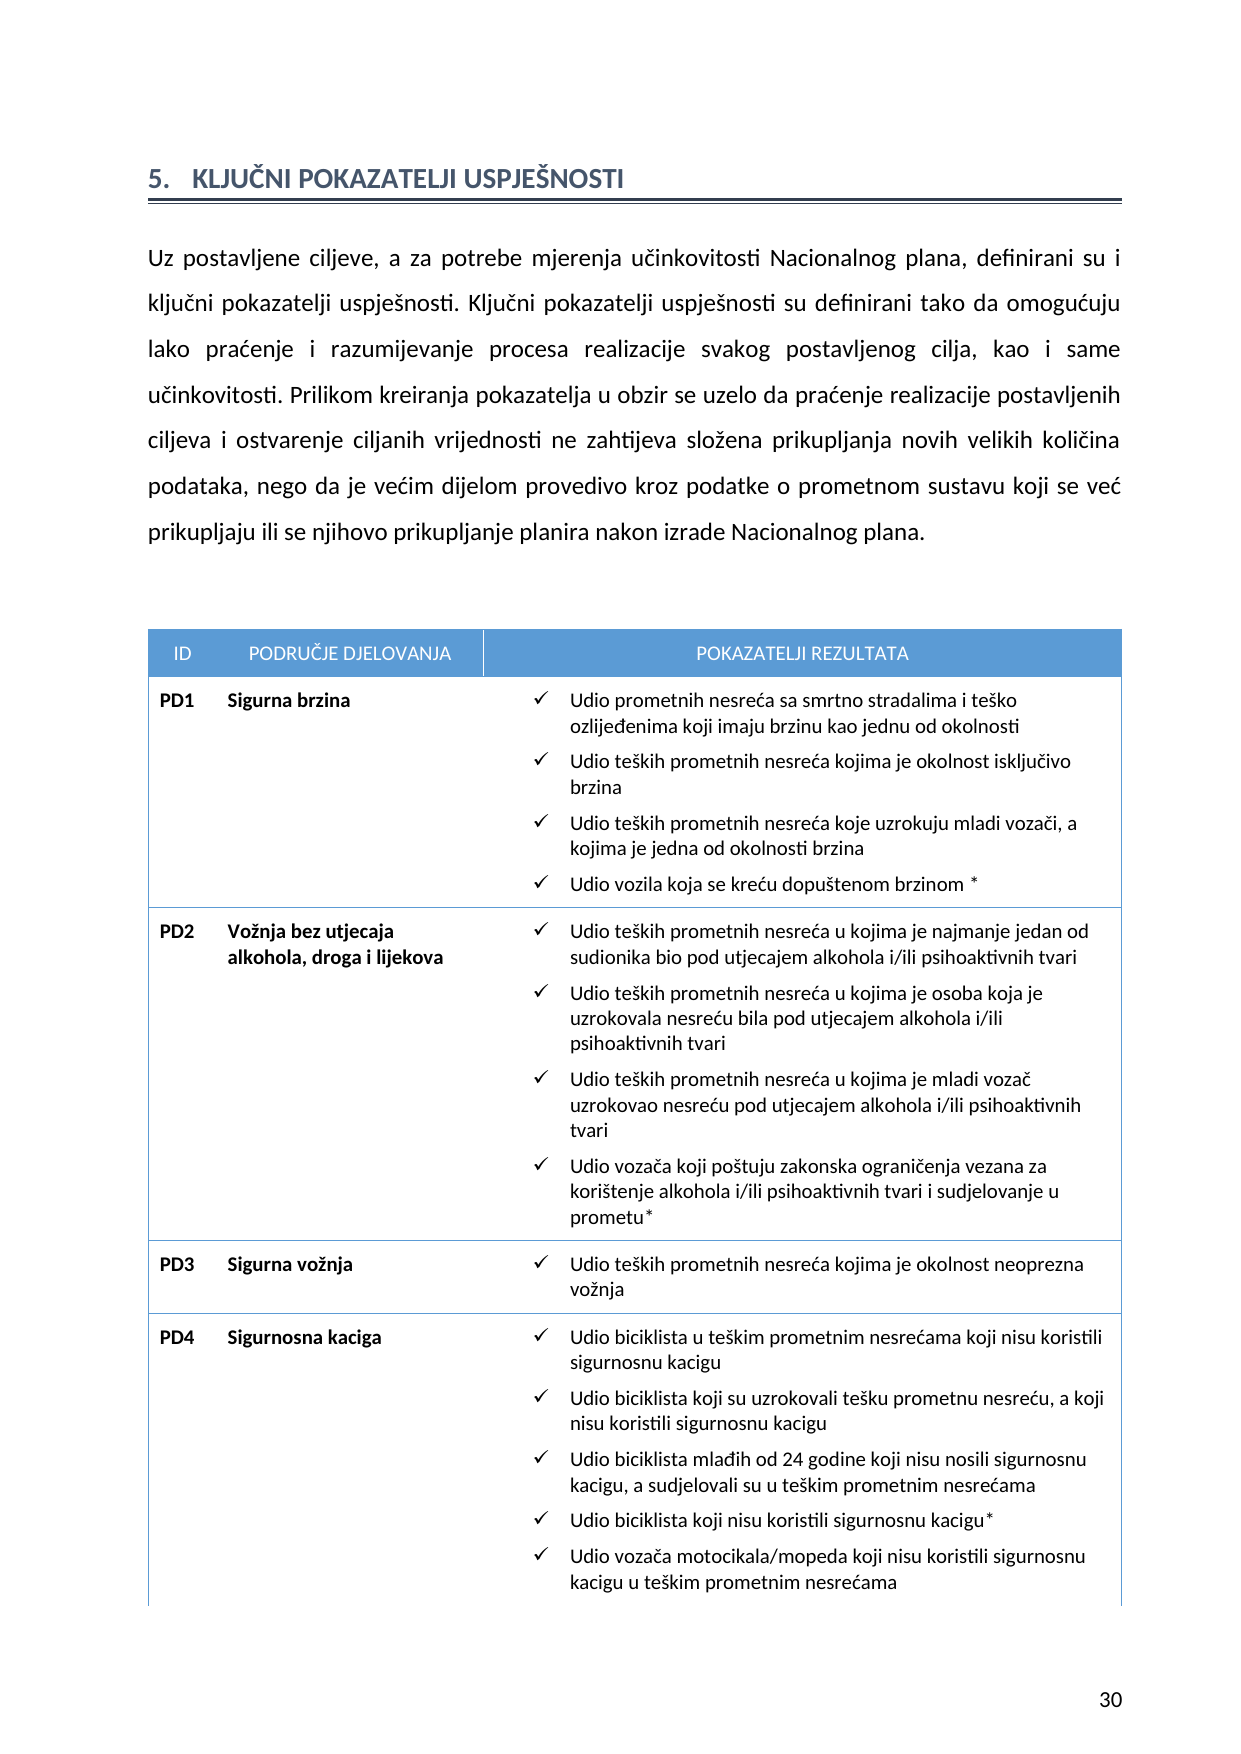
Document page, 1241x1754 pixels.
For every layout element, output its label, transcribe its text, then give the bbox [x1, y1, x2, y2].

table_cell PD3 [149, 1241, 216, 1312]
table_cell Udio prometnih nesreća sa smrtno stradalima i teško ozlijeđenima koji imaju brzinu kao jednu od okolnosti Udio teških prometnih nesreća kojima je okolnost isključivo brzina Udio teških prometnih nesreća koje uzrokuju mladi vozači, a kojima je jedna od okolnosti brzina Udio vozila koja se kreću dopuštenom brzinom * [484, 677, 1121, 907]
table_cell Sigurna brzina [216, 677, 483, 907]
table_cell Sigurna vožnja [216, 1241, 483, 1312]
table_cell PD4 [149, 1314, 216, 1606]
table_cell PD2 [149, 908, 216, 1240]
table_cell PD1 [149, 677, 216, 907]
table_header ID [149, 630, 216, 676]
table_header POKAZATELJI REZULTATA [484, 630, 1121, 676]
table_cell Vožnja bez utjecaja alkohola, droga i lijekova [216, 908, 483, 1240]
table_header PODRUČJE DJELOVANJA [216, 630, 483, 676]
text Uz postavljene ciljeve, a za potrebe mjerenja učinkovitosti Nacionalnog plana, definirani su i ključni pokazatelji uspješnosti. Ključni pokazatelji uspješnosti su definirani tako da omogućuju lako praćenje i razumijevanje procesa realizacije svakog postavljenog cilja, kao i same učinkovitosti. Prilikom kreiranja pokazatelja u obzir se uzelo da praćenje realizacije postavljenih ciljeva i ostvarenje ciljanih vrijednosti ne zahtijeva složena prikupljanja novih velikih količina podataka, nego da je većim dijelom provedivo kroz podatke o prometnom sustavu koji se već prikupljaju ili se njihovo prikupljanje planira nakon izrade Nacionalnog plana. [148, 242, 1122, 547]
table_cell Udio teških prometnih nesreća kojima je okolnost neoprezna vožnja [484, 1241, 1121, 1312]
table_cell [484, 1314, 1121, 1606]
table_cell Sigurnosna kaciga [216, 1314, 483, 1606]
table_cell Udio teških prometnih nesreća u kojima je najmanje jedan od sudionika bio pod utjecajem alkohola i/ili psihoaktivnih tvari Udio teških prometnih nesreća u kojima je osoba koja je uzrokovala nesreću bila pod utjecajem alkohola i/ili psihoaktivnih tvari Udio teških prometnih nesreća u kojima je mladi vozač uzrokovao nesreću pod utjecajem alkohola i/ili psihoaktivnih tvari Udio vozača koji poštuju zakonska ograničenja vezana za korištenje alkohola i/ili psihoaktivnih tvari i sudjelovanje u prometu* [484, 908, 1121, 1240]
subtitle Ključni pokazatelji uspješnosti [148, 160, 1122, 198]
